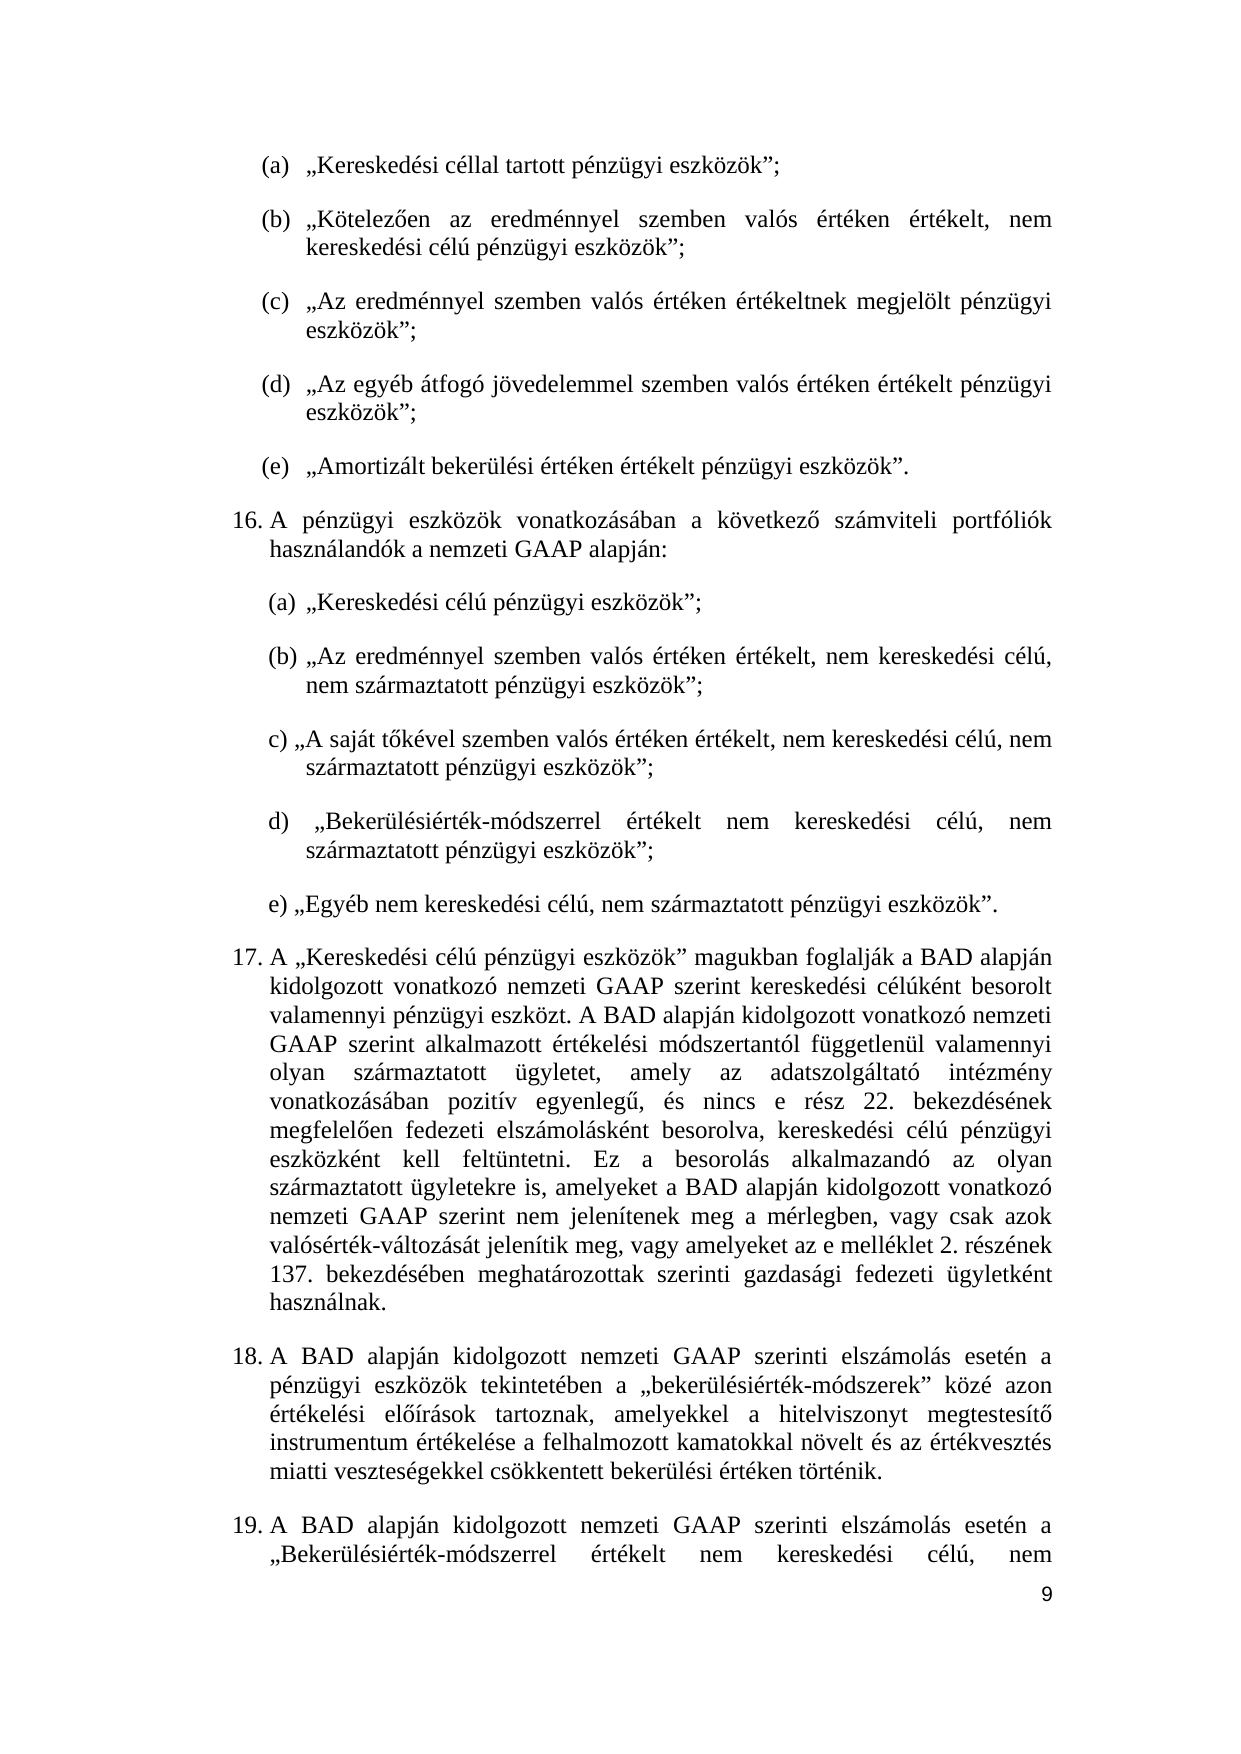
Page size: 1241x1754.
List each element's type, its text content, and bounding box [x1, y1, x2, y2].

list d) „Bekerülésiérték-módszerrel értékelt nem kereskedési célú, nem származtatott pénzügyi eszközök”; [268, 806, 1053, 864]
list „Kereskedési céllal tartott pénzügyi eszközök”; [261, 150, 1053, 179]
list c) „A saját tőkével szemben valós értéken értékelt, nem kereskedési célú, nem származtatott pénzügyi eszközök”; [268, 724, 1053, 781]
list „Kötelezően az eredménnyel szemben valós értéken értékelt, nem kereskedési célú pénzügyi eszközök”; [261, 204, 1053, 261]
list „Az eredménnyel szemben valós értéken értékeltnek megjelölt pénzügyi eszközök”; [261, 286, 1053, 344]
list e) „Egyéb nem kereskedési célú, nem származtatott pénzügyi eszközök”. [268, 889, 1053, 917]
text A BAD alapján kidolgozott nemzeti GAAP szerinti elszámolás esetén a pénzügyi eszközök tekintetében a „bekerülésiérték-módszerek” közé azon értékelési előírások tartoznak, amelyekkel a hitelviszonyt megtestesítő instrumentum értékelése a felhalmozott kamatokkal növelt és az értékvesztés miatti veszteségekkel csökkentett bekerülési értéken történik. [232, 1341, 1053, 1485]
list „Kereskedési célú pénzügyi eszközök”; [268, 587, 1053, 616]
text A pénzügyi eszközök vonatkozásában a következő számviteli portfóliók használandók a nemzeti GAAP alapján: [232, 505, 1053, 562]
list „Az eredménnyel szemben valós értéken értékelt, nem kereskedési célú, nem származtatott pénzügyi eszközök”; [268, 641, 1053, 699]
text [232, 1510, 1053, 1567]
list „Az egyéb átfogó jövedelemmel szemben valós értéken értékelt pénzügyi eszközök”; [261, 369, 1053, 426]
text A „Kereskedési célú pénzügyi eszközök” magukban foglalják a BAD alapján kidolgozott vonatkozó nemzeti GAAP szerint kereskedési célúként besorolt valamennyi pénzügyi eszközt. A BAD alapján kidolgozott vonatkozó nemzeti GAAP szerint alkalmazott értékelési módszertantól függetlenül valamennyi olyan származtatott ügyletet, amely az adatszolgáltató intézmény vonatkozásában pozitív egyenlegű, és nincs e rész 22. bekezdésének megfelelően fedezeti elszámolásként besorolva, kereskedési célú pénzügyi eszközként kell feltüntetni. Ez a besorolás alkalmazandó az olyan származtatott ügyletekre is, amelyeket a BAD alapján kidolgozott vonatkozó nemzeti GAAP szerint nem jelenítenek meg a mérlegben, vagy csak azok valósérték-változását jelenítik meg, vagy amelyeket az e melléklet 2. részének 137. bekezdésében meghatározottak szerinti gazdasági fedezeti ügyletként használnak. [232, 942, 1053, 1316]
list „Amortizált bekerülési értéken értékelt pénzügyi eszközök”. [261, 451, 1053, 480]
